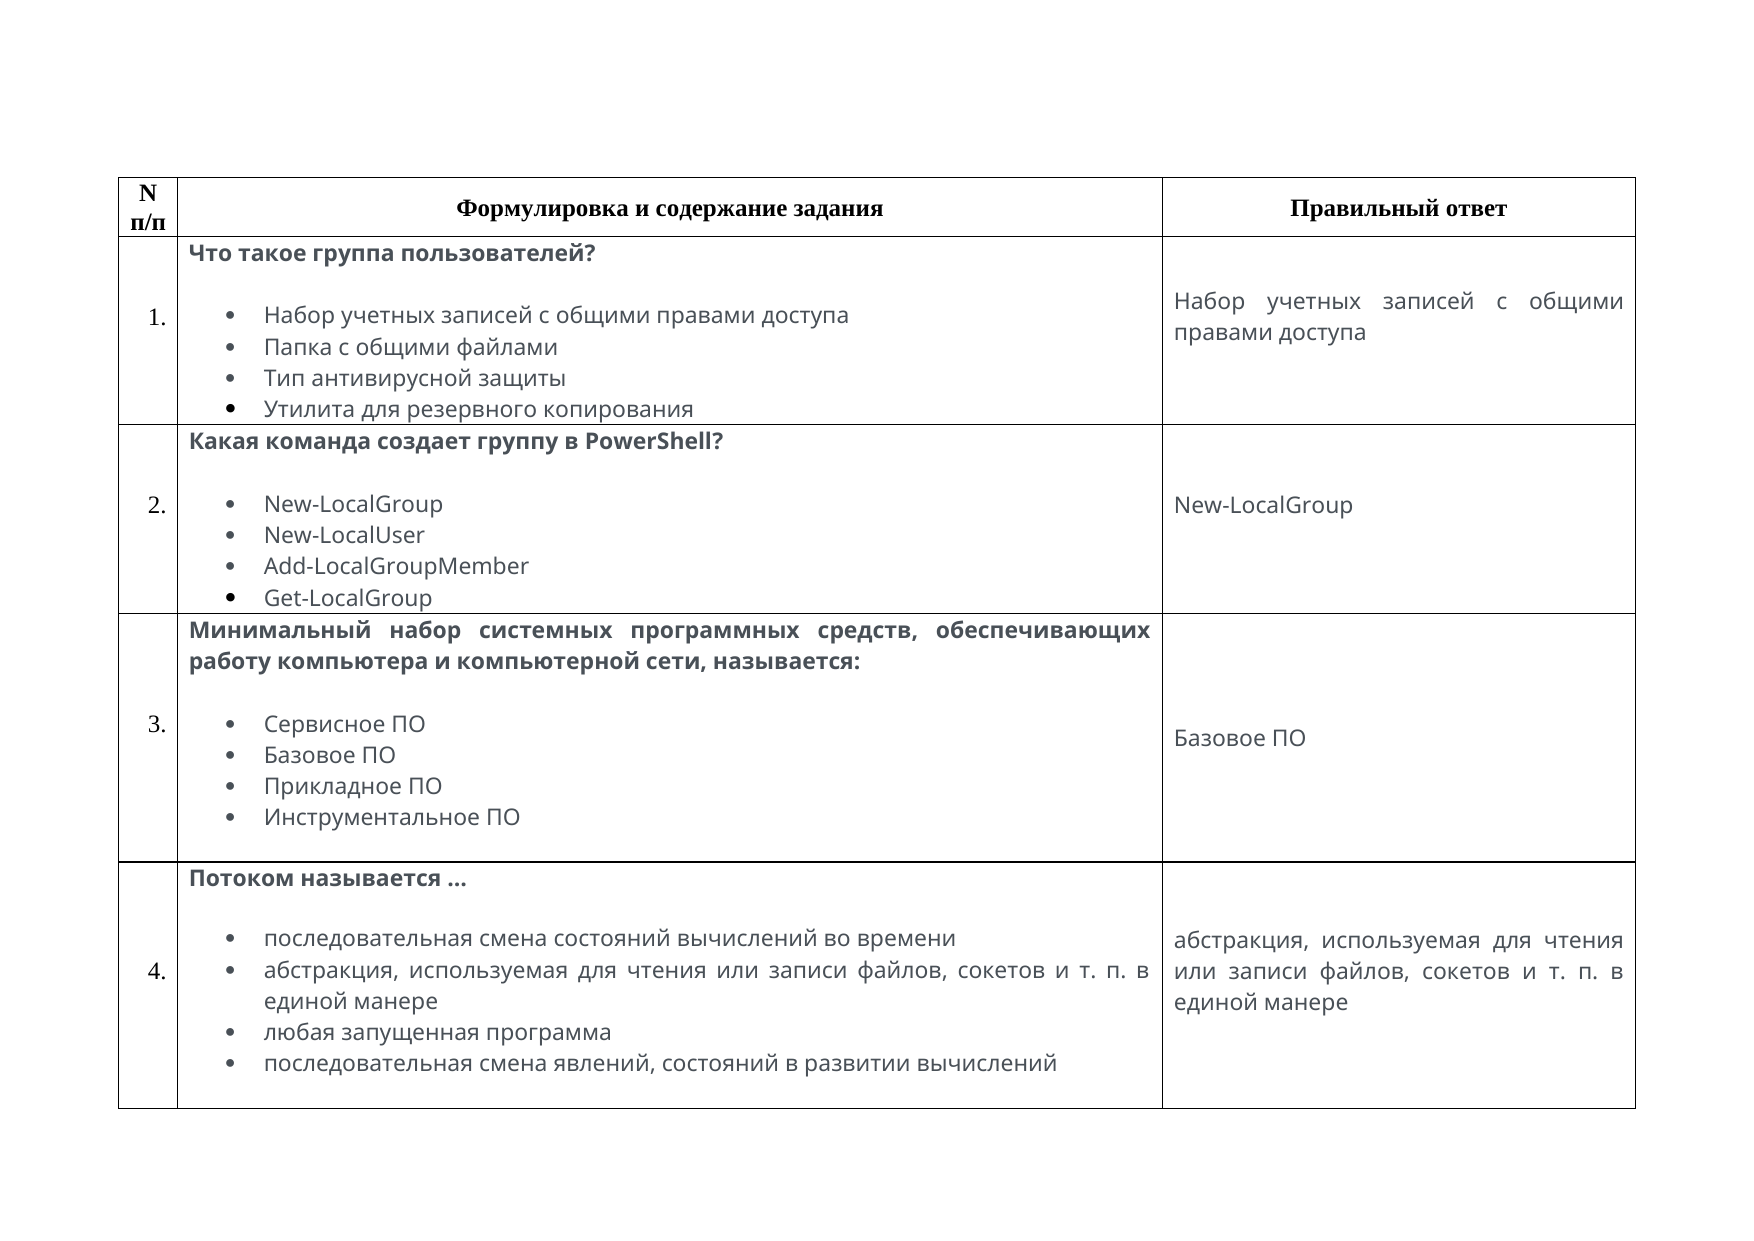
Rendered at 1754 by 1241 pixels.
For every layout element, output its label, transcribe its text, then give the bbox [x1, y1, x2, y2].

table_cell [119, 237, 177, 424]
table_cell New-LocalGroup [1163, 425, 1635, 613]
table_cell [119, 863, 177, 1107]
table_cell Базовое ПО [1163, 614, 1635, 861]
table_cell Потоком называется … последовательная смена состояний вычислений во времени абстракция, используемая для чтения или записи файлов, сокетов и т. п. в единой манере любая запущенная программа последовательная смена явлений, состояний в развитии вычислений [178, 863, 1162, 1107]
table_cell абстракция, используемая для чтения или записи файлов, сокетов и т. п. в единой манере [1163, 863, 1635, 1107]
table_header N п/п [119, 178, 177, 236]
table_cell Набор учетных записей с общими правами доступа [1163, 237, 1635, 424]
table_cell Минимальный набор системных программных средств, обеспечивающих работу компьютера и компьютерной сети, называется: Сервисное ПО Базовое ПО Прикладное ПО Инструментальное ПО [178, 614, 1162, 861]
table_header Формулировка и содержание задания [178, 178, 1162, 236]
table_cell Какая команда создает группу в PowerShell? New-LocalGroup New-LocalUser Add-LocalGroupMember Get-LocalGroup [178, 425, 1162, 613]
table_cell [119, 425, 177, 613]
table_cell [119, 614, 177, 861]
table_cell Что такое группа пользователей? Набор учетных записей с общими правами доступа Папка с общими файлами Тип антивирусной защиты Утилита для резервного копирования [178, 237, 1162, 424]
table_header Правильный ответ [1163, 178, 1635, 236]
